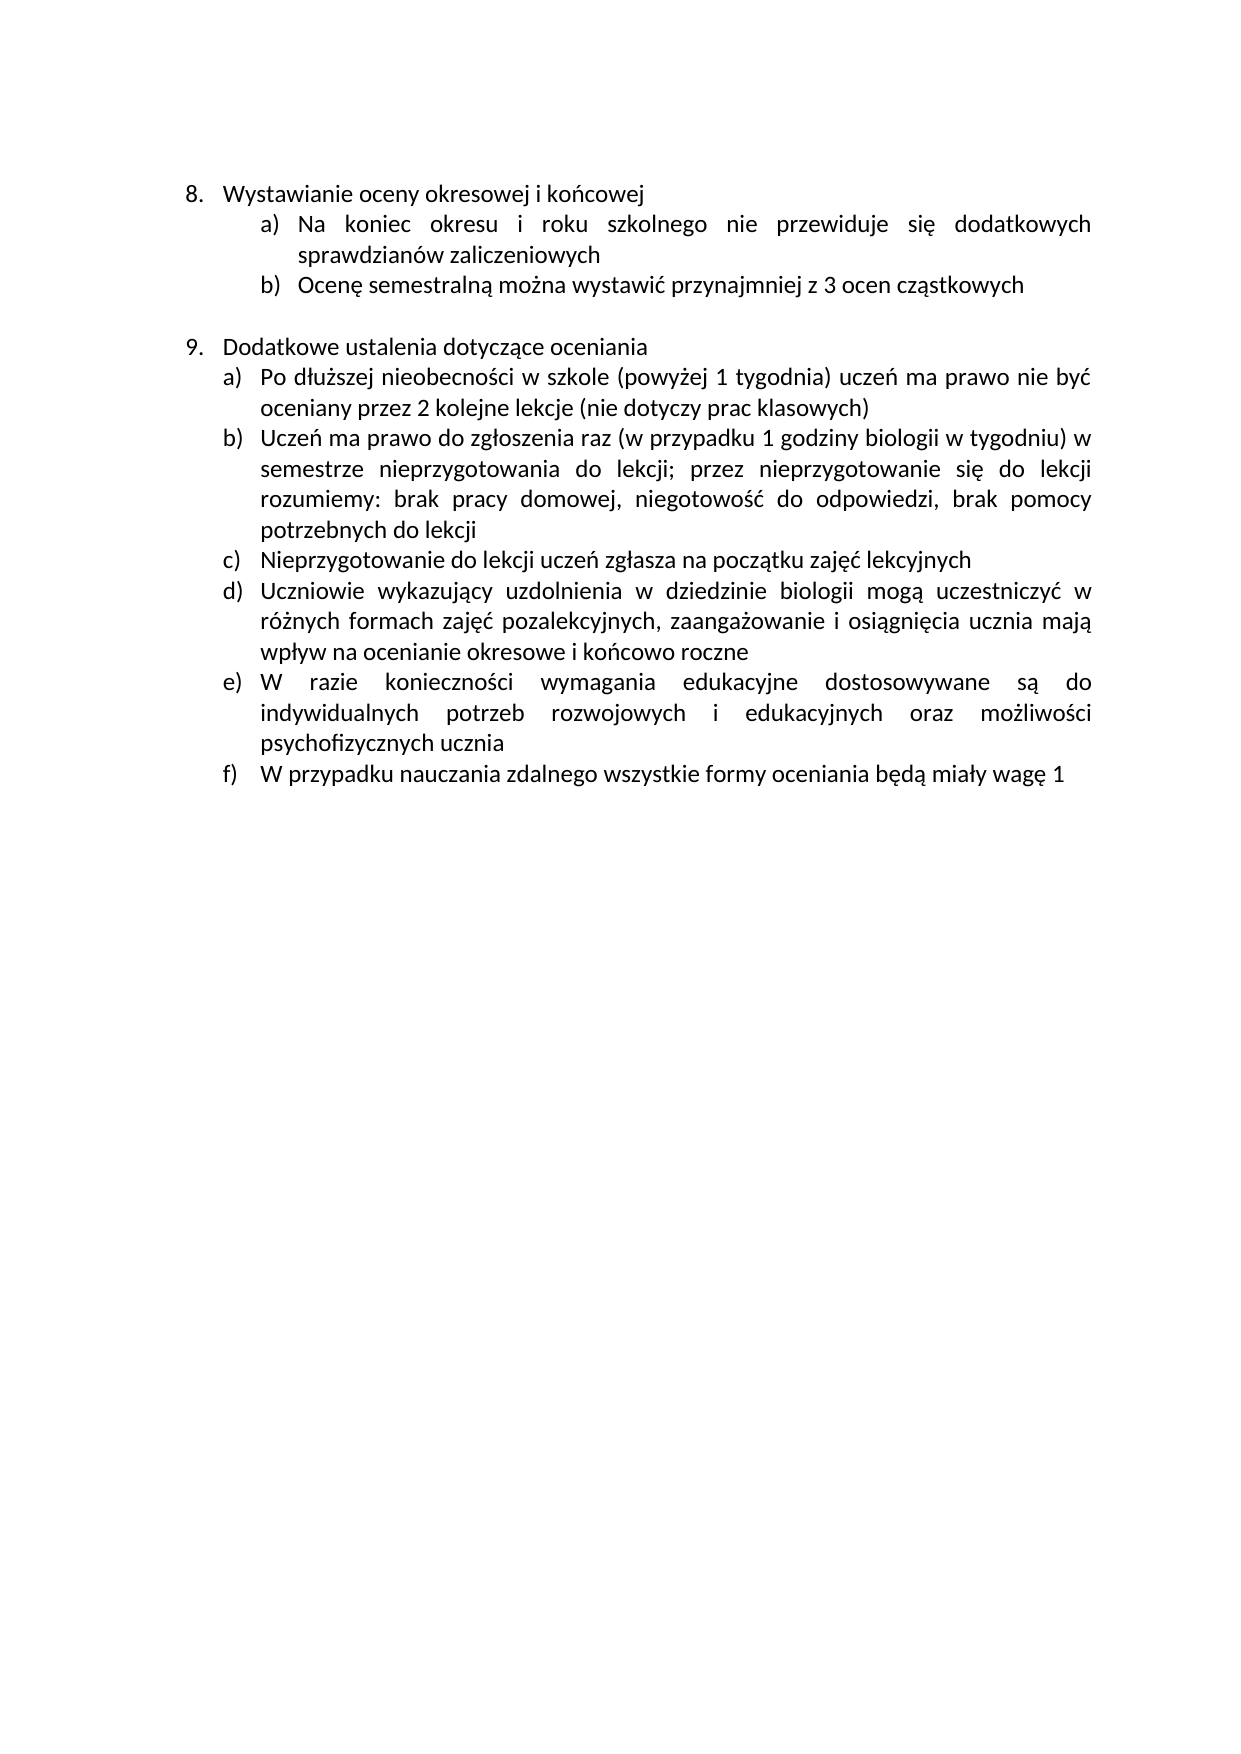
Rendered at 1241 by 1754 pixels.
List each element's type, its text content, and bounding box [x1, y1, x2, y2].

list Wystawianie oceny okresowej i końcowej [185, 178, 1093, 209]
list Nieprzygotowanie do lekcji uczeń zgłasza na początku zajęć lekcyjnych [223, 544, 1093, 575]
list Na koniec okresu i roku szkolnego nie przewiduje się dodatkowych sprawdzianów zaliczeniowych [260, 209, 1093, 270]
list Ocenę semestralną można wystawić przynajmniej z 3 ocen cząstkowych [260, 270, 1093, 300]
list Dodatkowe ustalenia dotyczące oceniania [185, 331, 1093, 361]
list Uczniowie wykazujący uzdolnienia w dziedzinie biologii mogą uczestniczyć w różnych formach zajęć pozalekcyjnych, zaangażowanie i osiągnięcia ucznia mają wpływ na ocenianie okresowe i końcowo roczne [223, 575, 1093, 666]
list Po dłuższej nieobecności w szkole (powyżej 1 tygodnia) uczeń ma prawo nie być oceniany przez 2 kolejne lekcje (nie dotyczy prac klasowych) [223, 361, 1093, 422]
list W przypadku nauczania zdalnego wszystkie formy oceniania będą miały wagę 1 [223, 758, 1093, 788]
list Uczeń ma prawo do zgłoszenia raz (w przypadku 1 godziny biologii w tygodniu) w semestrze nieprzygotowania do lekcji; przez nieprzygotowanie się do lekcji rozumiemy: brak pracy domowej, niegotowość do odpowiedzi, brak pomocy potrzebnych do lekcji [223, 422, 1093, 544]
list W razie konieczności wymagania edukacyjne dostosowywane są do indywidualnych potrzeb rozwojowych i edukacyjnych oraz możliwości psychofizycznych ucznia [223, 666, 1093, 758]
